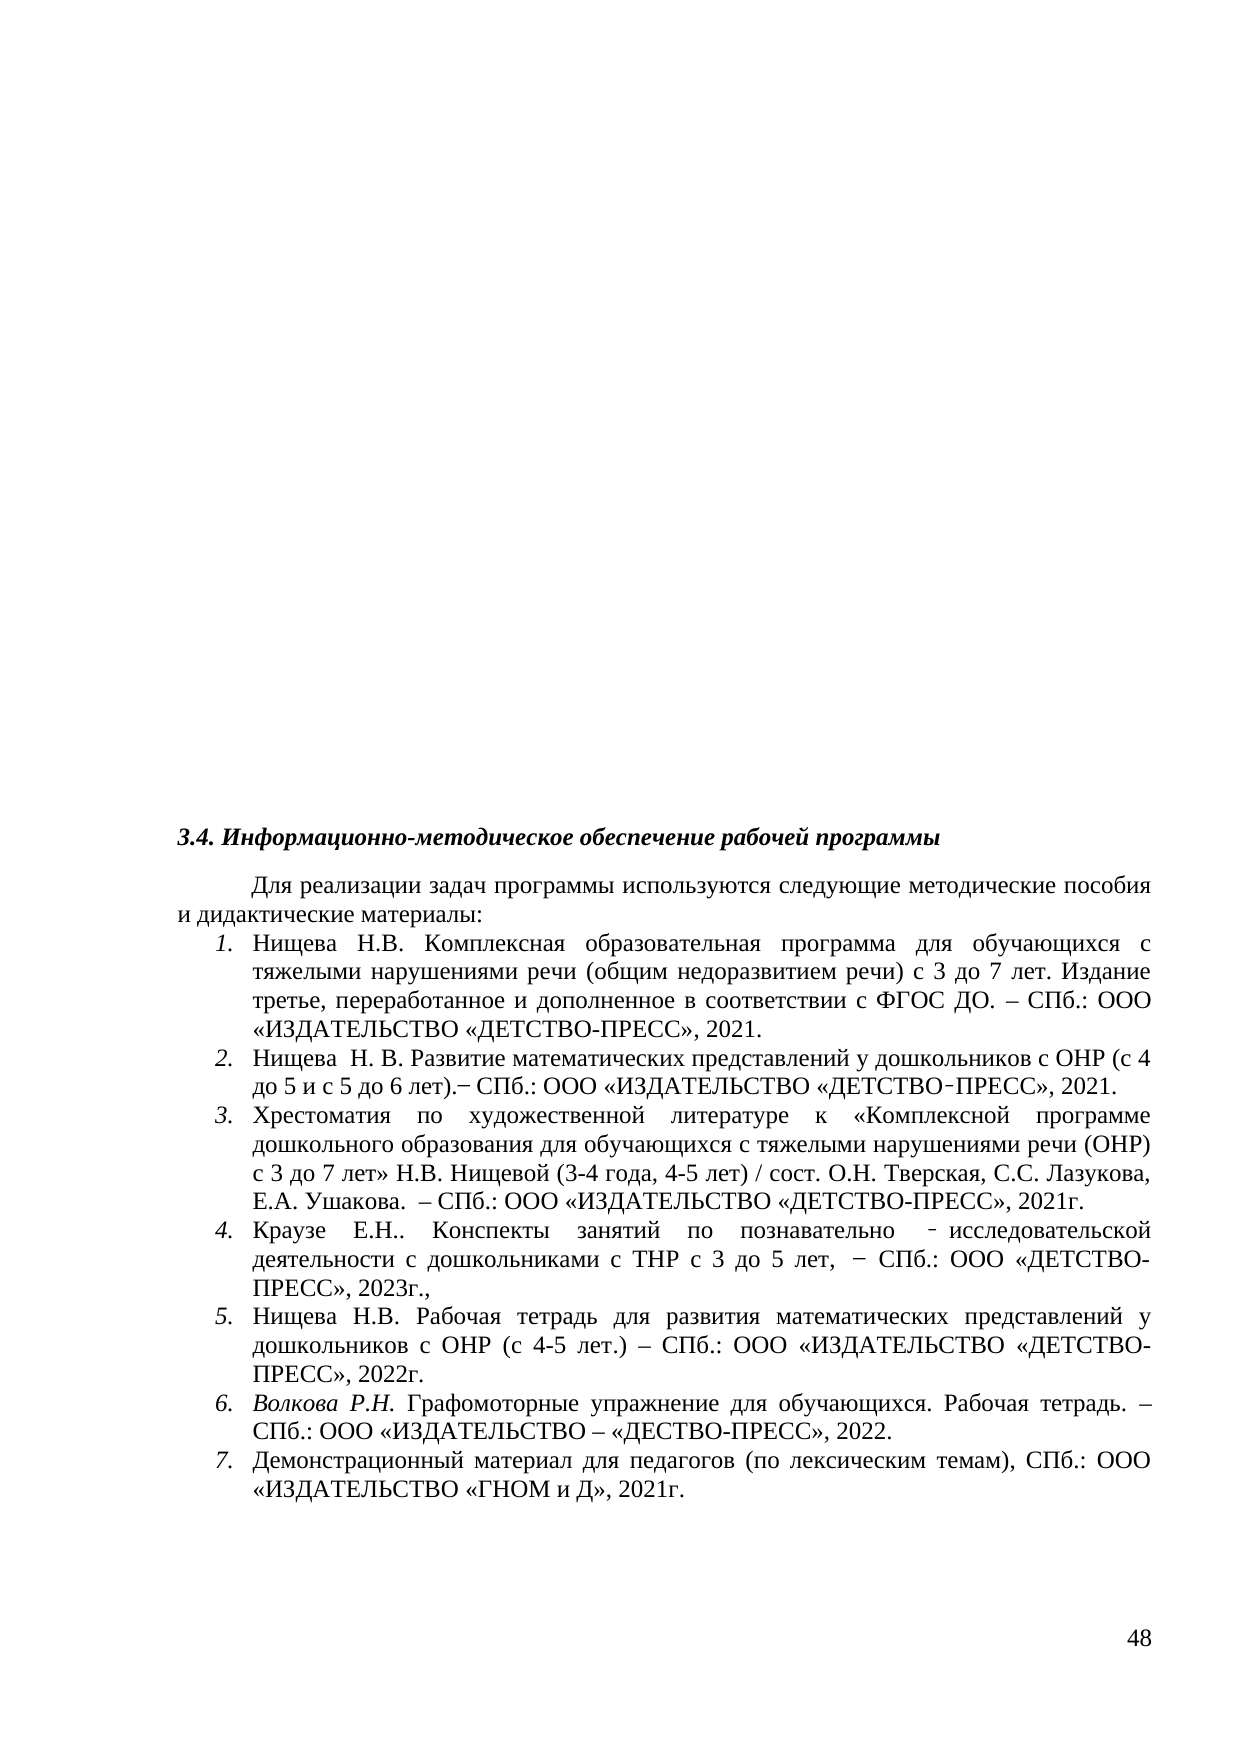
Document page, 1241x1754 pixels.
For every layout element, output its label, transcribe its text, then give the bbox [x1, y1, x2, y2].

list Нищева Н.В. Рабочая тетрадь для развития математических представлений у дошкольников с ОНР (с 4-5 лет.) – СПб.: ООО «ИЗДАТЕЛЬСТВО «ДЕТСТВО-ПРЕСС», 2022г. [215, 1301, 1152, 1388]
list Краузе Е.Н.. Конспекты занятий по познавательно ̵ исследовательской деятельности с дошкольниками с ТНР с 3 до 5 лет, ̶ СПб.: ООО «ДЕТСТВО-ПРЕСС», 2023г., [215, 1215, 1152, 1301]
list Демонстрационный материал для педагогов (по лексическим темам), СПб.: ООО «ИЗДАТЕЛЬСТВО «ГНОМ и Д», 2021г. [215, 1445, 1152, 1503]
text 3.4. Информационно-методическое обеспечение рабочей программы [177, 822, 1152, 851]
list Нищева Н. В. Развитие математических представлений у дошкольников с ОНР (с 4 до 5 и с 5 до 6 лет). ̶ СПб.: ООО «ИЗДАТЕЛЬСТВО «ДЕТСТВО ̵ ПРЕСС», 2021. [215, 1043, 1152, 1100]
list Волкова Р.Н. Графомоторные упражнение для обучающихся. Рабочая тетрадь. – СПб.: ООО «ИЗДАТЕЛЬСТВО – «ДЕСТВО-ПРЕСС», 2022. [215, 1388, 1152, 1445]
text Для реализации задач программы используются следующие методические пособия и дидактические материалы: [177, 870, 1152, 928]
list Нищева Н.В. Комплексная образовательная программа для обучающихся с тяжелыми нарушениями речи (общим недоразвитием речи) с 3 до 7 лет. Издание третье, переработанное и дополненное в соответствии с ФГОС ДО. – СПб.: ООО «ИЗДАТЕЛЬСТВО «ДЕТСТВО-ПРЕСС», 2021. [215, 928, 1152, 1043]
list Хрестоматия по художественной литературе к «Комплексной программе дошкольного образования для обучающихся с тяжелыми нарушениями речи (ОНР) с 3 до 7 лет» Н.В. Нищевой (3-4 года, 4-5 лет) / сост. О.Н. Тверская, С.С. Лазукова, Е.А. Ушакова. – СПб.: ООО «ИЗДАТЕЛЬСТВО «ДЕТСТВО-ПРЕСС», 2021г. [215, 1100, 1152, 1215]
